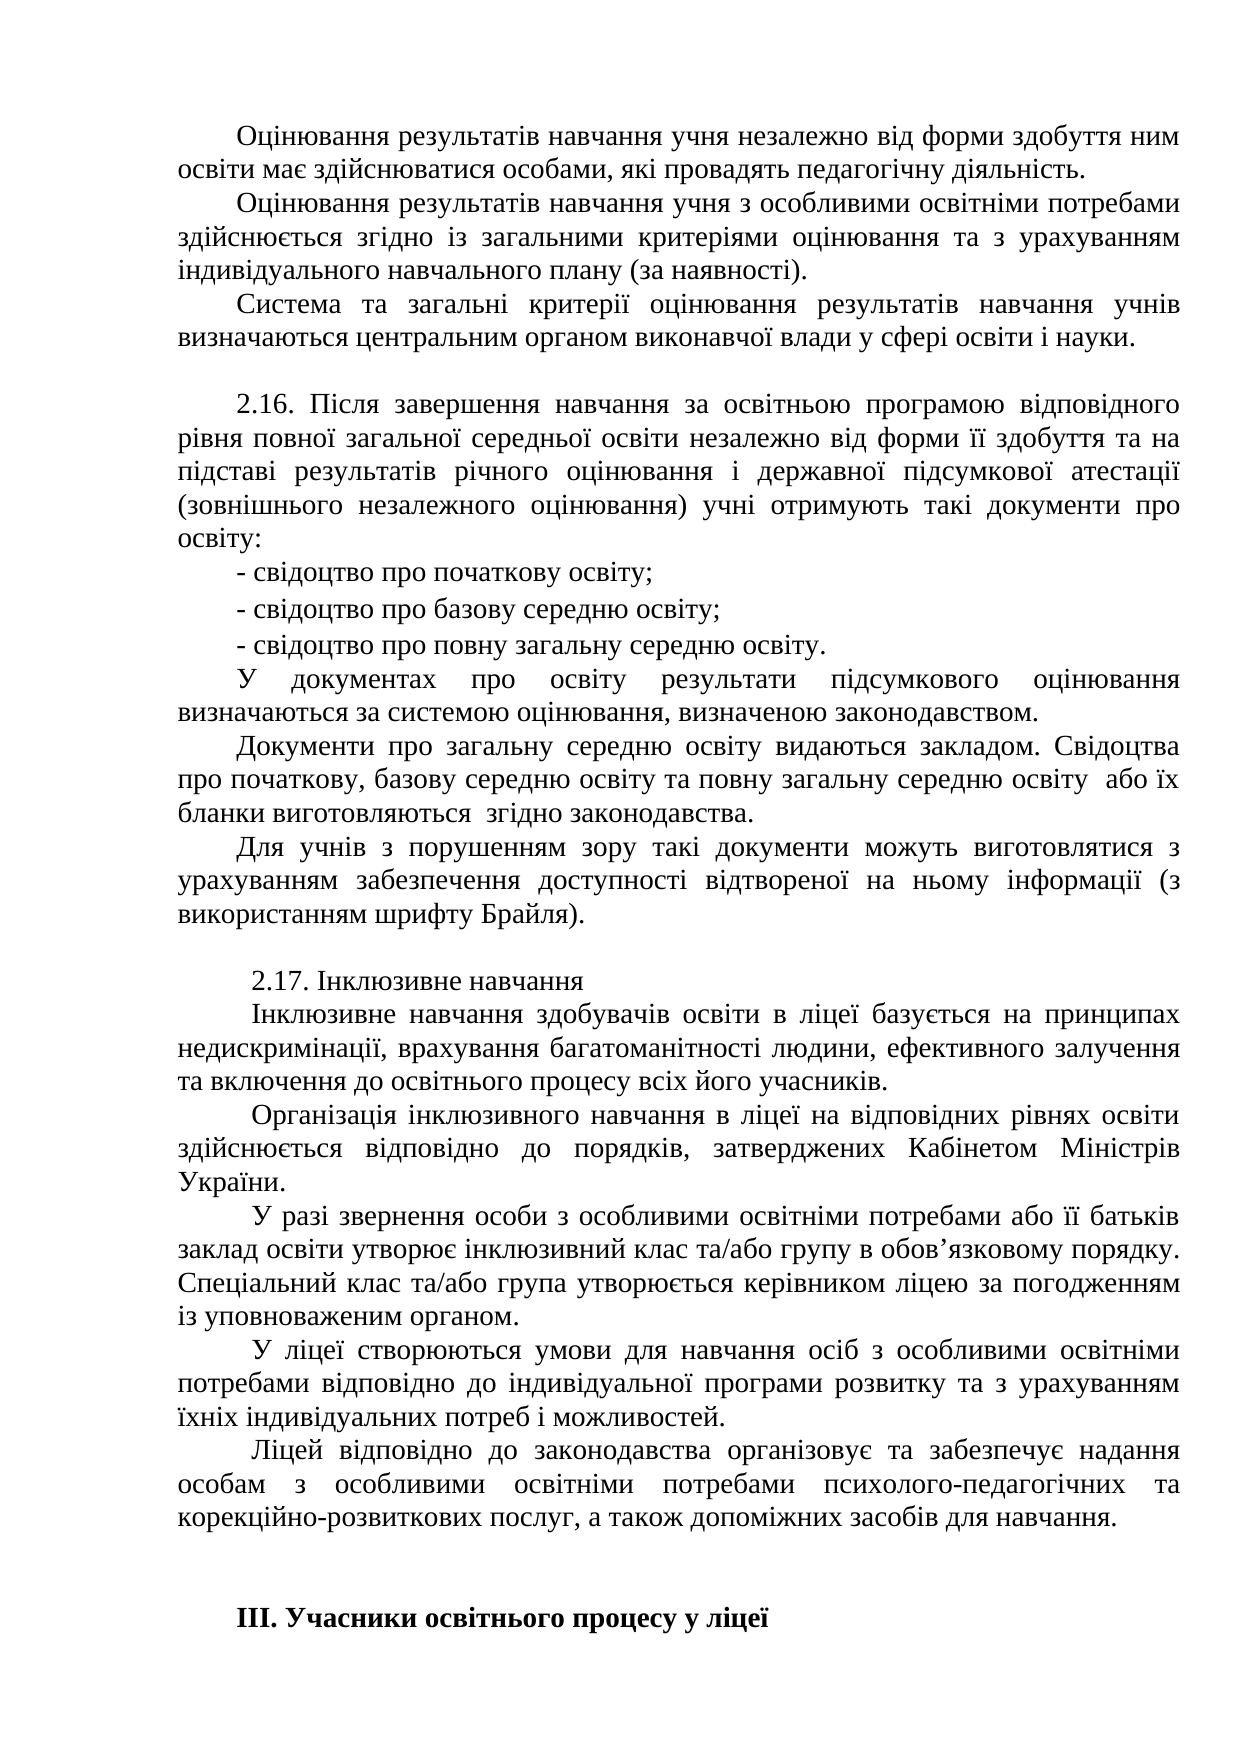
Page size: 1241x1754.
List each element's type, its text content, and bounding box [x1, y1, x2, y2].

text У ліцеї створюються умови для навчання осіб з особливими освітніми потребами відповідно до індивідуальної програми розвитку та з урахуванням їхніх індивідуальних потреб і можливостей. [177, 1332, 1181, 1432]
text У разі звернення особи з особливими освітніми потребами або її батьків заклад освіти утворює інклюзивний клас та/або групу в обов’язковому порядку. Спеціальний клас та/або група утворюється керівником ліцею за погодженням із уповноваженим органом. [177, 1198, 1181, 1332]
text - свідоцтво про початкову освіту; [177, 554, 1181, 588]
text Система та загальні критерії оцінювання результатів навчання учнів визначаються центральним органом виконавчої влади у сфері освіти і науки. [177, 286, 1181, 353]
text - свідоцтво про повну загальну середню освіту. [177, 627, 1181, 661]
text Інклюзивне навчання здобувачів освіти в ліцеї базується на принципах недискримінації, врахування багатоманітності людини, ефективного залучення та включення до освітнього процесу всіх його учасників. [177, 996, 1181, 1097]
text У документах про освіту результати підсумкового оцінювання визначаються за системою оцінювання, визначеною законодавством. [177, 661, 1181, 728]
text ІІІ. Учасники освітнього процесу у ліцеї [177, 1600, 1181, 1634]
text Оцінювання результатів навчання учня незалежно від форми здобуття ним освіти має здійснюватися особами, які провадять педагогічну діяльність. [177, 118, 1181, 185]
text Організація інклюзивного навчання в ліцеї на відповідних рівнях освіти здійснюється відповідно до порядків, затверджених Кабінетом Міністрів України. [177, 1097, 1181, 1198]
text Ліцей відповідно до законодавства організовує та забезпечує надання особам з особливими освітніми потребами психолого-педагогічних та корекційно-розвиткових послуг, а також допоміжних засобів для навчання. [177, 1432, 1181, 1533]
text Для учнів з порушенням зору такі документи можуть виготовлятися з урахуванням забезпечення доступності відтвореної на ньому інформації (з використанням шрифту Брайля). [177, 829, 1181, 929]
text Документи про загальну середню освіту видаються закладом. Свідоцтва про початкову, базову середню освіту та повну загальну середню освіту або їх бланки виготовляються згідно законодавства. [177, 728, 1181, 829]
text - свідоцтво про базову середню освіту; [177, 591, 1181, 624]
text Оцінювання результатів навчання учня з особливими освітніми потребами здійснюється згідно із загальними критеріями оцінювання та з урахуванням індивідуального навчального плану (за наявності). [177, 185, 1181, 286]
text 2.17. Інклюзивне навчання [177, 963, 1181, 996]
text 2.16. Після завершення навчання за освітньою програмою відповідного рівня повної загальної середньої освіти незалежно від форми її здобуття та на підставі результатів річного оцінювання і державної підсумкової атестації (зовнішнього незалежного оцінювання) учні отримують такі документи про освіту: [177, 386, 1181, 554]
